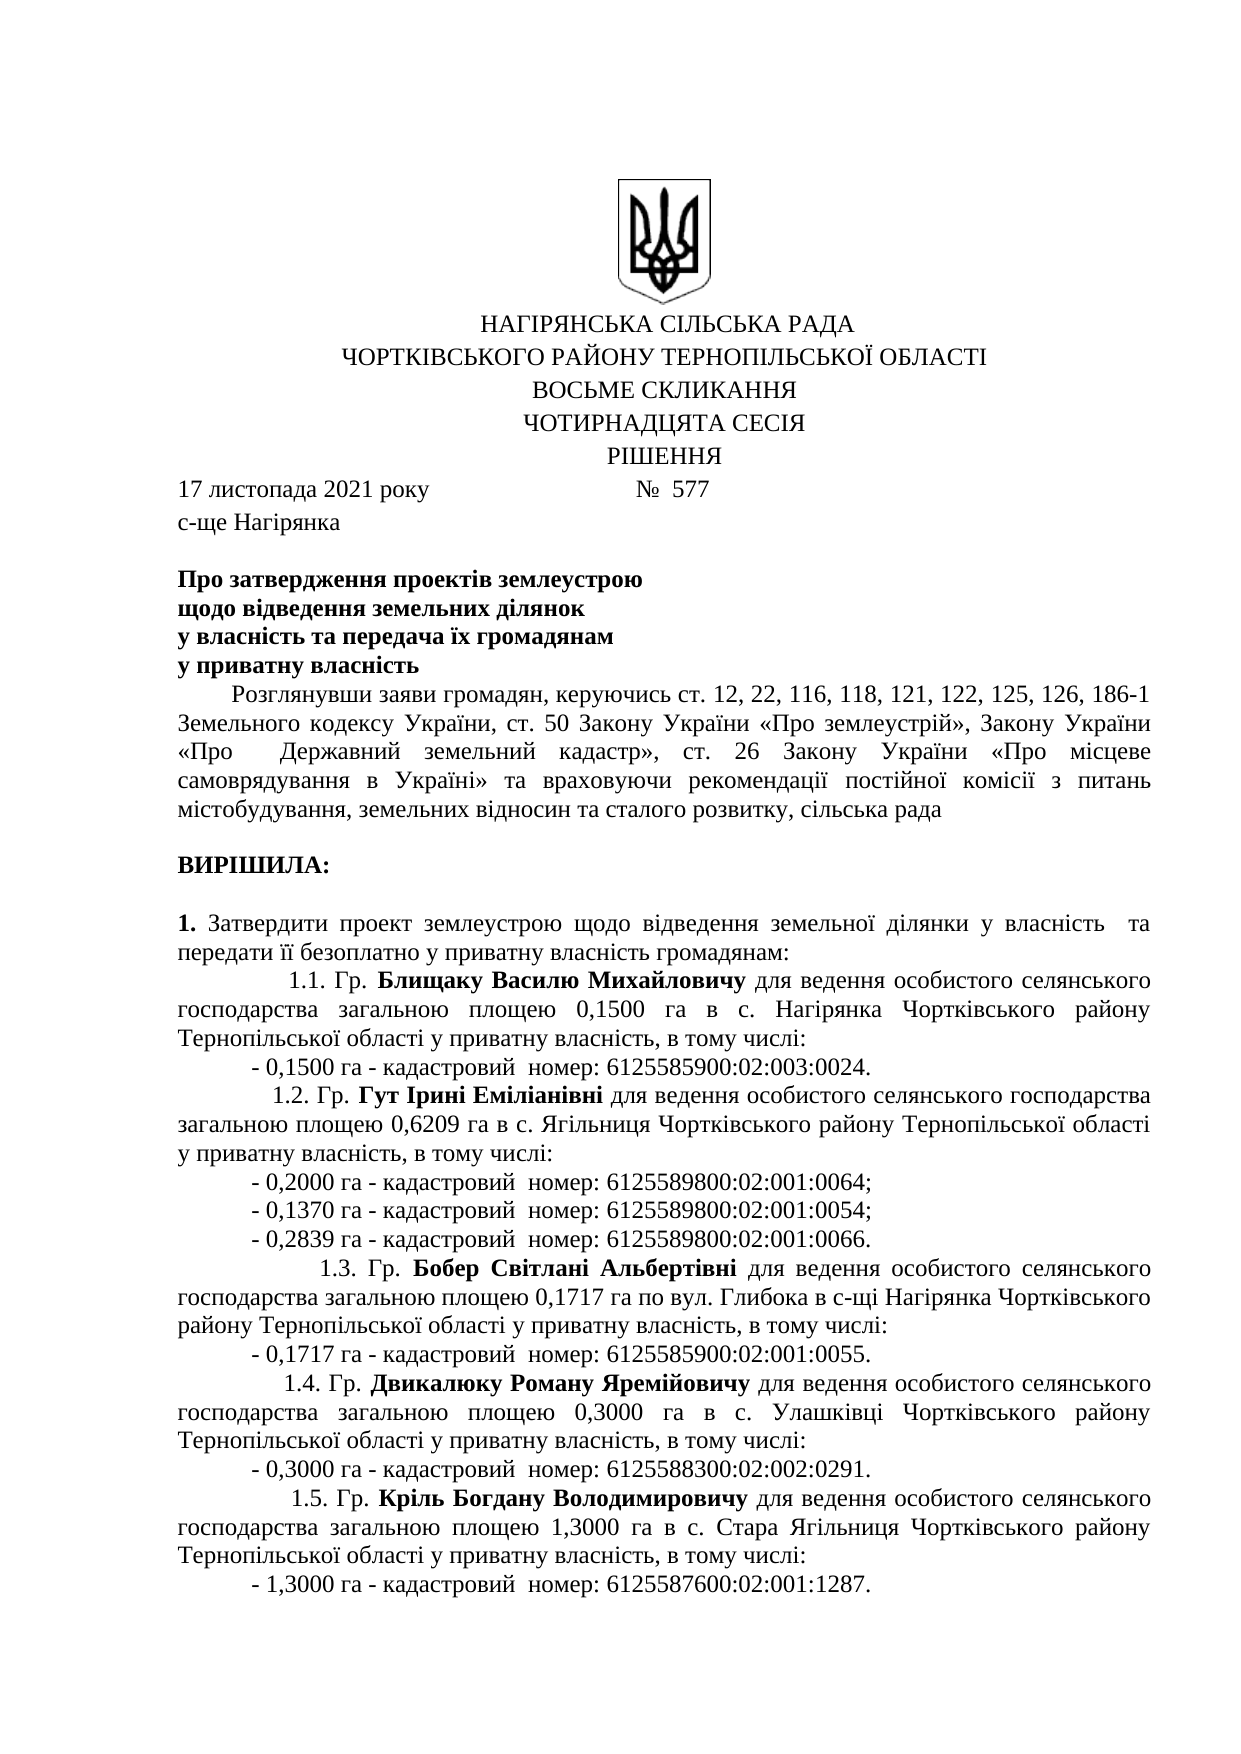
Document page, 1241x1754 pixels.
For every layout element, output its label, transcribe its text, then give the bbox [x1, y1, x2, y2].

text ЧОРТКІВСЬКОГО РАЙОНУ ТЕРНОПІЛЬСЬКОЇ ОБЛАСТІ [177, 342, 1152, 371]
text 1. Затвердити проект землеустрою щодо відведення земельної ділянки у власність та передати її безоплатно у приватну власність громадянам: [177, 908, 1152, 966]
text 1.5. Гр. Кріль Богдану Володимировичу для ведення особистого селянського господарства загальною площею в с. Стара Ягільниця Чортківського району Тернопільської області у приватну власність, в тому числі: [177, 1483, 1152, 1569]
text - - кадастровий номер: 6125589800:02:001:0066. [177, 1224, 1152, 1253]
text с-ще Нагірянка [177, 507, 1152, 536]
text - - кадастровий номер: 6125585900:02:001:0055. [177, 1339, 1152, 1368]
text у приватну власність [177, 650, 1152, 679]
text ЧОТИРНАДЦЯТА СЕСІЯ [177, 408, 1152, 437]
text щодо відведення земельних ділянок [177, 593, 1152, 621]
text - - кадастровий номер: 6125587600:02:001:1287. [177, 1569, 1152, 1598]
text - - кадастровий номер: 6125589800:02:001:0064; [177, 1167, 1152, 1196]
picture [618, 179, 711, 305]
text Розглянувши заяви громадян, керуючись ст. 12, 22, 116, 118, 121, 122, 125, 126, 186-1 Земельного кодексу України, ст. 50 Закону України «Про землеустрій», Закону України «Про Державний земельний кадастр», ст. 26 Закону України «Про місцеве самоврядування в Україні» та враховуючи рекомендації постійної комісії з питань містобудування, земельних відносин та сталого розвитку, сільська рада [177, 679, 1152, 823]
text Про затвердження проектів землеустрою [177, 564, 1152, 593]
text НАГІРЯНСЬКА СІЛЬСЬКА РАДА [177, 309, 1152, 338]
text у власність та передача їх громадянам [177, 621, 1152, 650]
text - - кадастровий номер: 6125588300:02:002:0291. [177, 1454, 1152, 1483]
text 1.4. Гр. Двикалюку Роману Яремійовичу для ведення особистого селянського господарства загальною площею в с. Улашківці Чортківського району Тернопільської області у приватну власність, в тому числі: [177, 1368, 1152, 1454]
text - - кадастровий номер: 6125589800:02:001:0054; [177, 1196, 1152, 1224]
text 17 листопада 2021 року № 577 [177, 474, 1152, 503]
text 1.3. Гр. Бобер Світлані Альбертівні для ведення особистого селянського господарства загальною площею по вул. Глибока в с-щі Нагірянка Чортківського району Тернопільської області у приватну власність, в тому числі: [177, 1253, 1152, 1339]
text - - кадастровий номер: 6125585900:02:003:0024. [177, 1052, 1152, 1081]
text РІШЕННЯ [177, 441, 1152, 470]
text ВОСЬМЕ СКЛИКАННЯ [177, 375, 1152, 404]
text 1.2. Гр. Гут Ірині Еміліанівні для ведення особистого селянського господарства загальною площею в с. Ягільниця Чортківського району Тернопільської області у приватну власність, в тому числі: [177, 1081, 1152, 1167]
text ВИРІШИЛА: [177, 851, 1152, 879]
text 1.1. Гр. Блищаку Василю Михайловичу для ведення особистого селянського господарства загальною площею в с. Нагірянка Чортківського району Тернопільської області у приватну власність, в тому числі: [177, 966, 1152, 1052]
